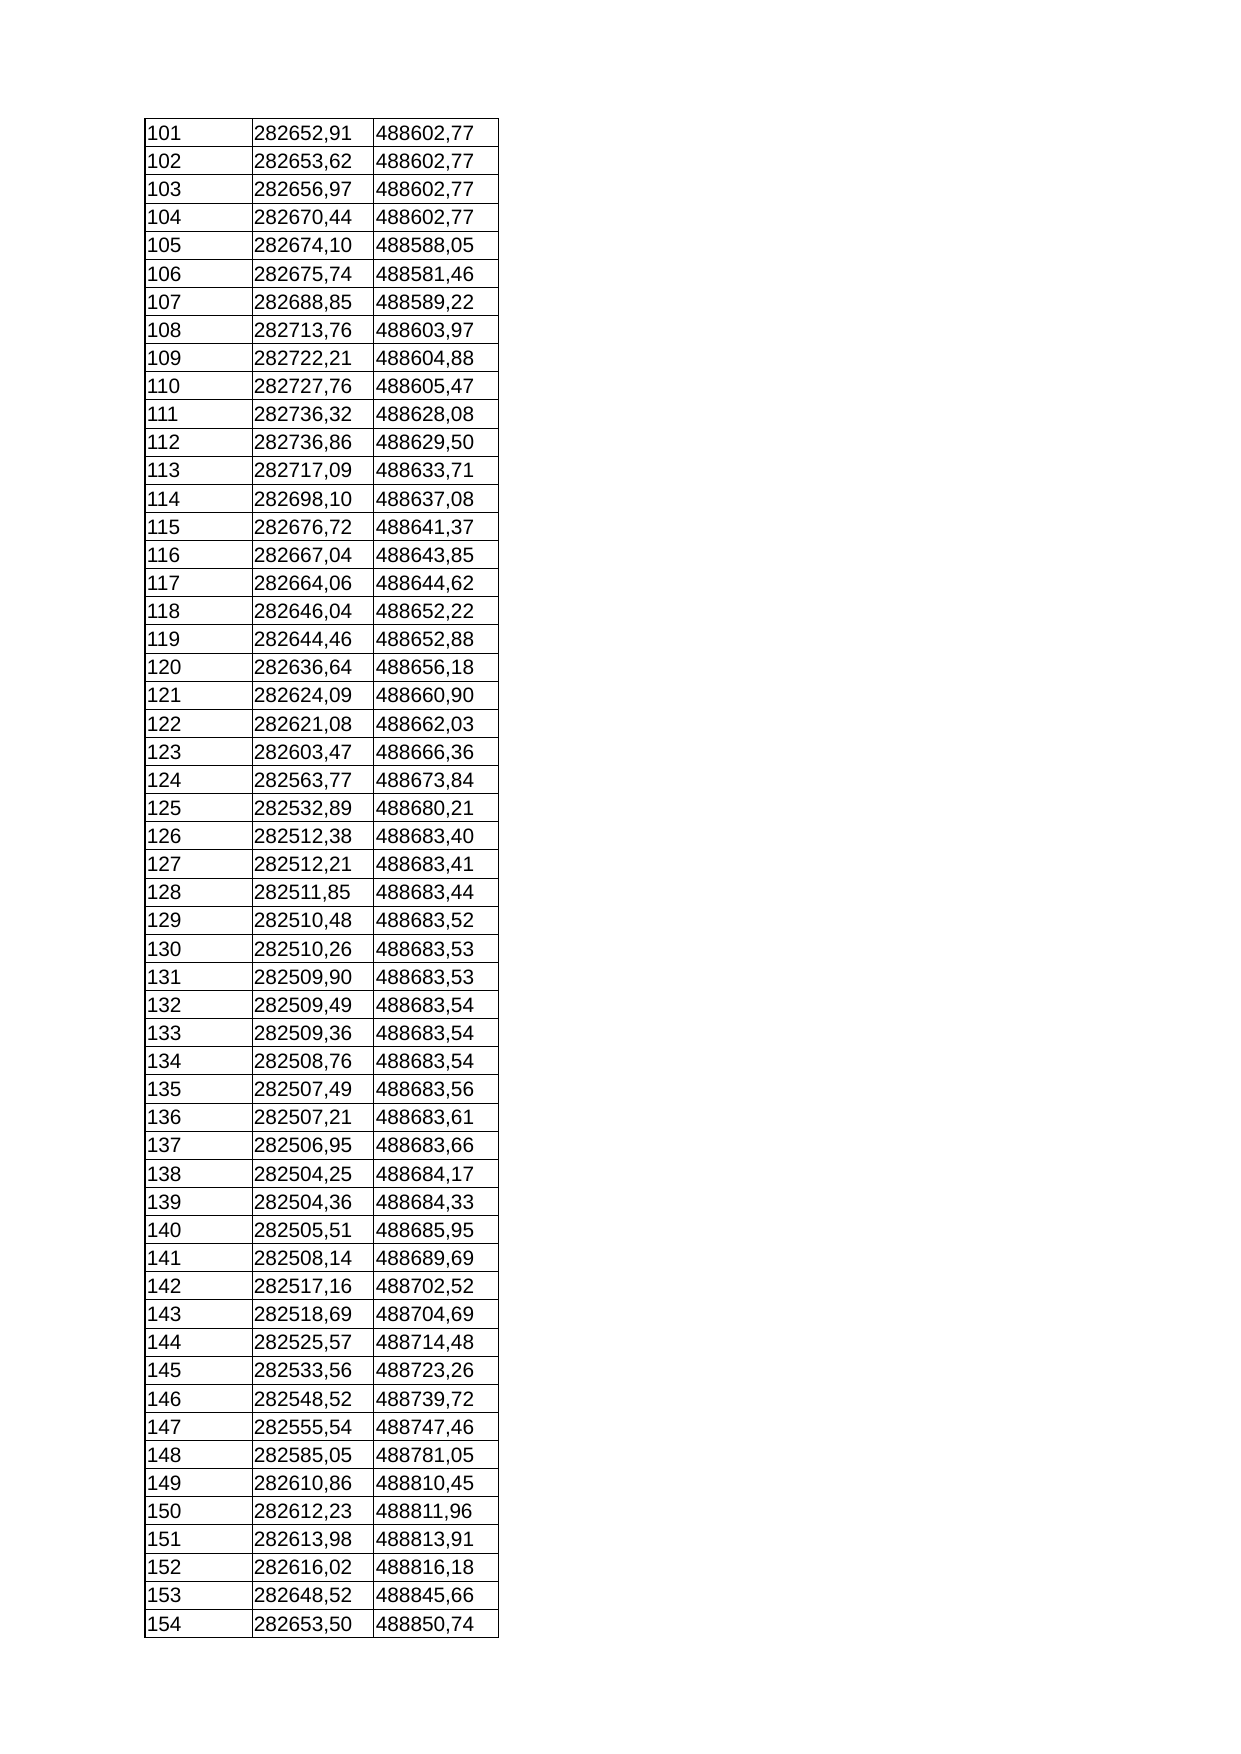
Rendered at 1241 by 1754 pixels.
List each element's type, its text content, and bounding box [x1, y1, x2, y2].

table_cell 282675,74 [253, 260, 373, 287]
table_cell 282506,95 [253, 1132, 373, 1159]
table_cell 488816,18 [374, 1554, 498, 1581]
table_cell 488747,46 [374, 1413, 498, 1440]
table_cell 282511,85 [253, 879, 373, 906]
table_cell 282646,04 [253, 597, 373, 624]
table_cell 282509,36 [253, 1019, 373, 1046]
table_cell 282603,47 [253, 738, 373, 765]
table_cell 153 [146, 1582, 252, 1609]
table_cell 146 [146, 1385, 252, 1412]
table_cell 144 [146, 1329, 252, 1356]
table_cell 131 [146, 963, 252, 990]
table_cell 282736,32 [253, 400, 373, 427]
table_cell 129 [146, 907, 252, 934]
table_cell 488628,08 [374, 400, 498, 427]
table_cell 282509,49 [253, 991, 373, 1018]
table_cell 282624,09 [253, 682, 373, 709]
table_cell 488604,88 [374, 344, 498, 371]
table_cell 282509,90 [253, 963, 373, 990]
table_cell 488683,54 [374, 991, 498, 1018]
table_cell 282563,77 [253, 766, 373, 793]
table_cell 488723,26 [374, 1357, 498, 1384]
table_cell 488602,77 [374, 204, 498, 231]
table_cell 488673,84 [374, 766, 498, 793]
table_cell 488683,53 [374, 935, 498, 962]
table_cell 282736,86 [253, 429, 373, 456]
table_cell 116 [146, 541, 252, 568]
table_cell 282555,54 [253, 1413, 373, 1440]
table_cell 488714,48 [374, 1329, 498, 1356]
table_cell 134 [146, 1047, 252, 1074]
table_cell 150 [146, 1497, 252, 1524]
table_cell 138 [146, 1160, 252, 1187]
table_cell 488683,52 [374, 907, 498, 934]
table_cell 152 [146, 1554, 252, 1581]
table_cell 488652,88 [374, 625, 498, 652]
table_cell 488739,72 [374, 1385, 498, 1412]
table_cell 488683,54 [374, 1047, 498, 1074]
table_cell 282717,09 [253, 457, 373, 484]
table_cell 282713,76 [253, 316, 373, 343]
table_cell 282533,56 [253, 1357, 373, 1384]
table_cell 141 [146, 1244, 252, 1271]
table_cell 488581,46 [374, 260, 498, 287]
table_cell 108 [146, 316, 252, 343]
table_cell 282512,21 [253, 850, 373, 877]
table_cell 282621,08 [253, 710, 373, 737]
table_cell 488602,77 [374, 147, 498, 174]
table_cell 128 [146, 879, 252, 906]
table_cell 488588,05 [374, 232, 498, 259]
table_cell 282518,69 [253, 1300, 373, 1327]
table_cell 282644,46 [253, 625, 373, 652]
table_cell 282613,98 [253, 1525, 373, 1552]
table_cell 282727,76 [253, 372, 373, 399]
table_cell 126 [146, 822, 252, 849]
table_cell 282610,86 [253, 1469, 373, 1496]
table_cell 282656,97 [253, 175, 373, 202]
table_cell 282648,52 [253, 1582, 373, 1609]
table_cell 282652,91 [253, 119, 373, 146]
table_cell 105 [146, 232, 252, 259]
table_cell 282616,02 [253, 1554, 373, 1581]
table_cell 133 [146, 1019, 252, 1046]
table_cell 282510,26 [253, 935, 373, 962]
table_cell 488644,62 [374, 569, 498, 596]
table_cell 136 [146, 1104, 252, 1131]
table_cell 282676,72 [253, 513, 373, 540]
table_cell 488683,56 [374, 1075, 498, 1102]
table_cell 488652,22 [374, 597, 498, 624]
table_cell 488643,85 [374, 541, 498, 568]
table_cell 282517,16 [253, 1272, 373, 1299]
table_cell 104 [146, 204, 252, 231]
table_cell 488683,44 [374, 879, 498, 906]
table_cell 282525,57 [253, 1329, 373, 1356]
table_cell 120 [146, 654, 252, 681]
table_cell 488629,50 [374, 429, 498, 456]
table_cell 488603,97 [374, 316, 498, 343]
table_cell 148 [146, 1441, 252, 1468]
table_cell 119 [146, 625, 252, 652]
table_cell 282512,38 [253, 822, 373, 849]
table_cell 110 [146, 372, 252, 399]
table_cell 143 [146, 1300, 252, 1327]
table_cell 282505,51 [253, 1216, 373, 1243]
table_cell 282504,36 [253, 1188, 373, 1215]
table_cell 488680,21 [374, 794, 498, 821]
table_cell 282504,25 [253, 1160, 373, 1187]
table_cell 488781,05 [374, 1441, 498, 1468]
table_cell 282664,06 [253, 569, 373, 596]
table_cell 139 [146, 1188, 252, 1215]
table_cell 149 [146, 1469, 252, 1496]
table_cell 118 [146, 597, 252, 624]
table_cell 106 [146, 260, 252, 287]
table_cell 488811,96 [374, 1497, 498, 1524]
table_cell 282688,85 [253, 288, 373, 315]
table_cell 488689,69 [374, 1244, 498, 1271]
table_cell 111 [146, 400, 252, 427]
table_cell 282670,44 [253, 204, 373, 231]
table_cell 282585,05 [253, 1441, 373, 1468]
table_cell 124 [146, 766, 252, 793]
table_cell 132 [146, 991, 252, 1018]
table_cell 140 [146, 1216, 252, 1243]
table_cell 488683,66 [374, 1132, 498, 1159]
table_cell 282532,89 [253, 794, 373, 821]
table_cell 117 [146, 569, 252, 596]
table_cell 282653,50 [253, 1610, 373, 1637]
table_cell 107 [146, 288, 252, 315]
table_cell 282653,62 [253, 147, 373, 174]
table_cell 109 [146, 344, 252, 371]
table_cell 282612,23 [253, 1497, 373, 1524]
table_cell 488813,91 [374, 1525, 498, 1552]
table_cell 488662,03 [374, 710, 498, 737]
table_cell 282510,48 [253, 907, 373, 934]
table_cell 127 [146, 850, 252, 877]
table_cell 488684,33 [374, 1188, 498, 1215]
table_cell 101 [146, 119, 252, 146]
table_cell 488683,40 [374, 822, 498, 849]
table_cell 488683,54 [374, 1019, 498, 1046]
table_cell 282508,14 [253, 1244, 373, 1271]
table_cell 488850,74 [374, 1610, 498, 1637]
table_cell 145 [146, 1357, 252, 1384]
table_cell 103 [146, 175, 252, 202]
table_cell 135 [146, 1075, 252, 1102]
table_cell 125 [146, 794, 252, 821]
table_cell 488589,22 [374, 288, 498, 315]
table_cell 121 [146, 682, 252, 709]
table_cell 488810,45 [374, 1469, 498, 1496]
table_cell 488683,53 [374, 963, 498, 990]
table_cell 488684,17 [374, 1160, 498, 1187]
table_cell 282636,64 [253, 654, 373, 681]
table_cell 112 [146, 429, 252, 456]
table_cell 282698,10 [253, 485, 373, 512]
table_cell 488704,69 [374, 1300, 498, 1327]
table_cell 282507,21 [253, 1104, 373, 1131]
table_cell 488656,18 [374, 654, 498, 681]
table_cell 130 [146, 935, 252, 962]
table_cell 488602,77 [374, 175, 498, 202]
table_cell 142 [146, 1272, 252, 1299]
table_cell 488683,41 [374, 850, 498, 877]
table_cell 147 [146, 1413, 252, 1440]
table_cell 488605,47 [374, 372, 498, 399]
table_cell 282674,10 [253, 232, 373, 259]
table_cell 114 [146, 485, 252, 512]
table_cell 488602,77 [374, 119, 498, 146]
table_cell 488666,36 [374, 738, 498, 765]
table_cell 113 [146, 457, 252, 484]
table_cell 488641,37 [374, 513, 498, 540]
table_cell 123 [146, 738, 252, 765]
table_cell 154 [146, 1610, 252, 1637]
table_cell 282722,21 [253, 344, 373, 371]
table_cell 488683,61 [374, 1104, 498, 1131]
table_cell 122 [146, 710, 252, 737]
table_cell 282667,04 [253, 541, 373, 568]
table_cell 282507,49 [253, 1075, 373, 1102]
table_cell 102 [146, 147, 252, 174]
table_cell 488702,52 [374, 1272, 498, 1299]
table_cell 137 [146, 1132, 252, 1159]
table_cell 282508,76 [253, 1047, 373, 1074]
table_cell 488685,95 [374, 1216, 498, 1243]
table_cell 488845,66 [374, 1582, 498, 1609]
table_cell 282548,52 [253, 1385, 373, 1412]
table_cell 488637,08 [374, 485, 498, 512]
table_cell 115 [146, 513, 252, 540]
table_cell 151 [146, 1525, 252, 1552]
table_cell 488660,90 [374, 682, 498, 709]
table_cell 488633,71 [374, 457, 498, 484]
